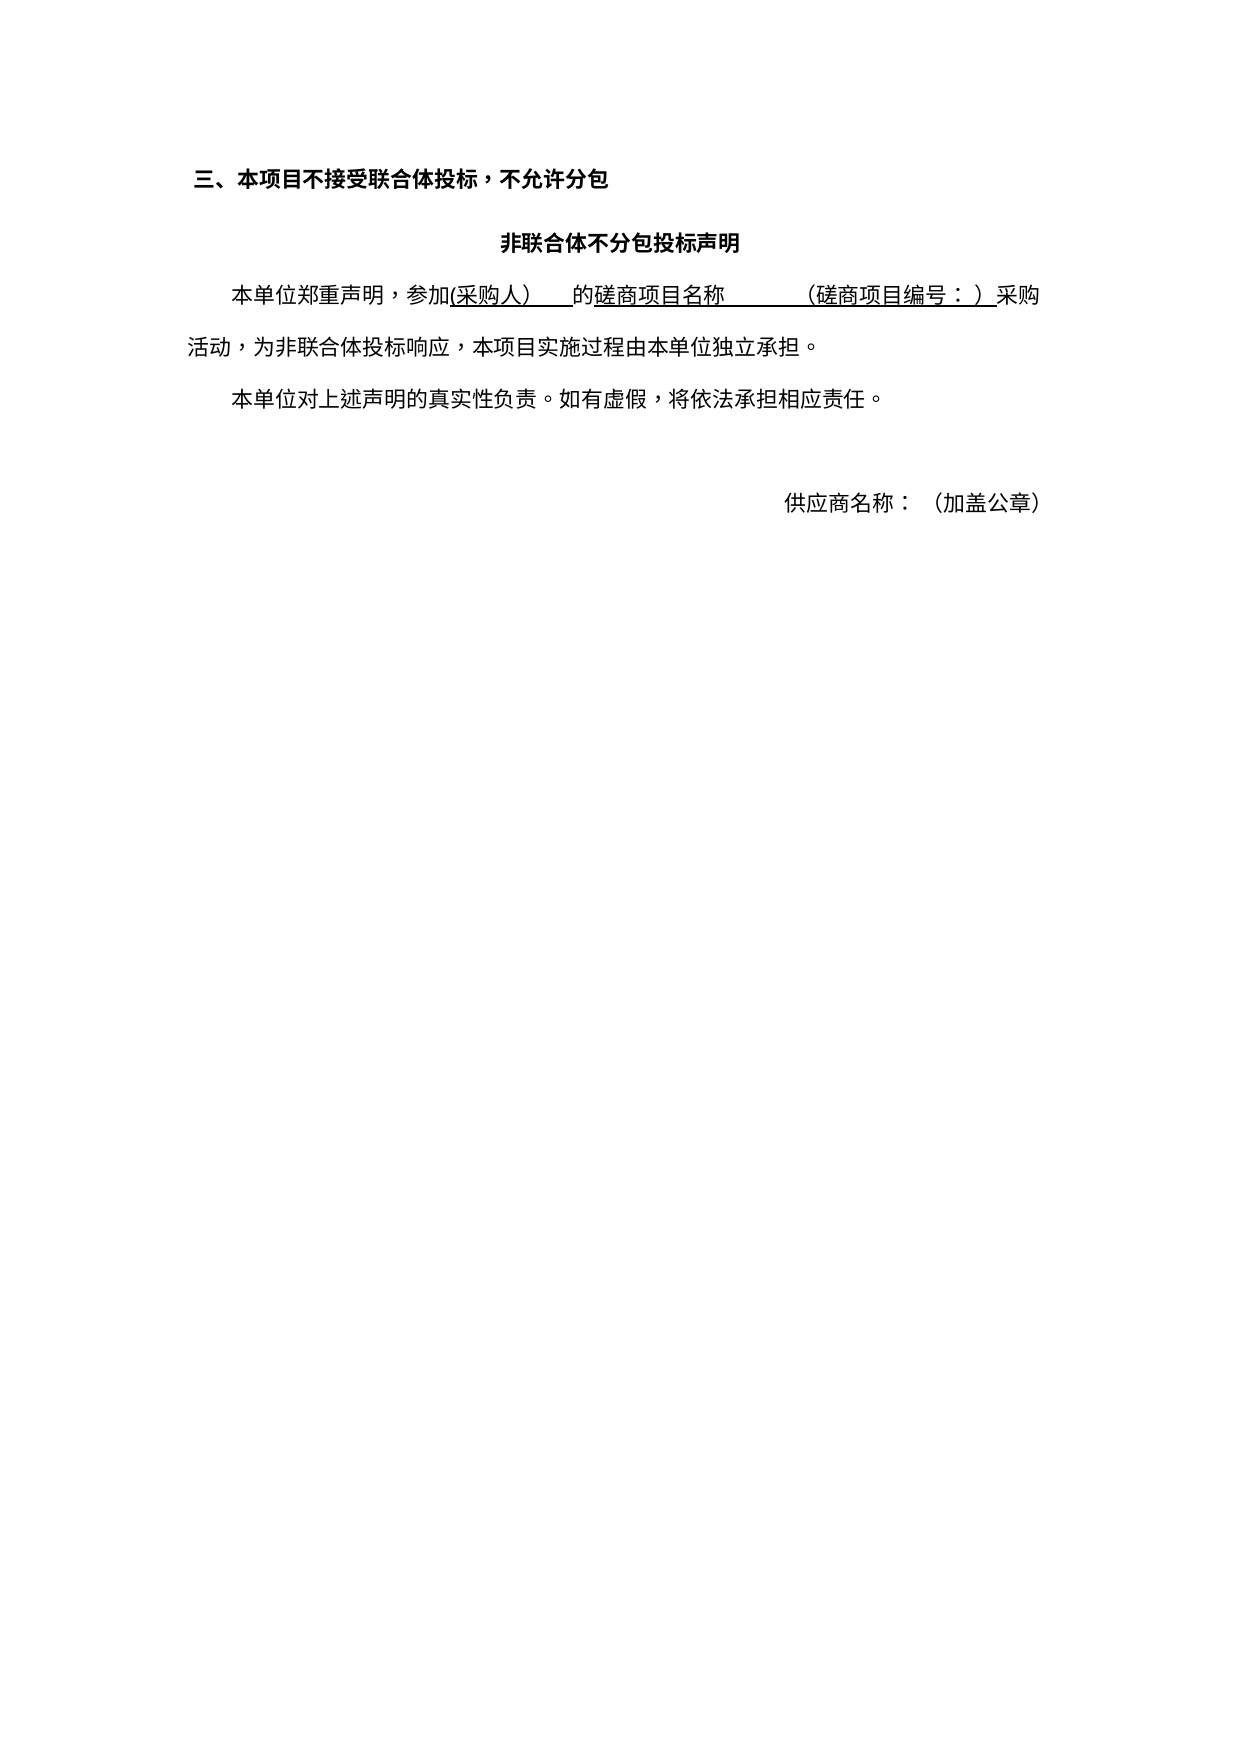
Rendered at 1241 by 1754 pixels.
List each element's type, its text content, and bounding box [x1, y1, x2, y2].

text 本单位郑重声明，参加(采购人） 的磋商项目名称 （磋商项目编号： ）采购活动，为非联合体投标响应，本项目实施过程由本单位独立承担。 [187, 262, 1053, 366]
text 三、本项目不接受联合体投标，不允许分包 [187, 162, 1053, 194]
text 本单位对上述声明的真实性负责。如有虚假，将依法承担相应责任。 [187, 366, 1053, 418]
text 非联合体不分包投标声明 [187, 209, 1053, 262]
text 供应商名称： （加盖公章） [187, 470, 1053, 522]
